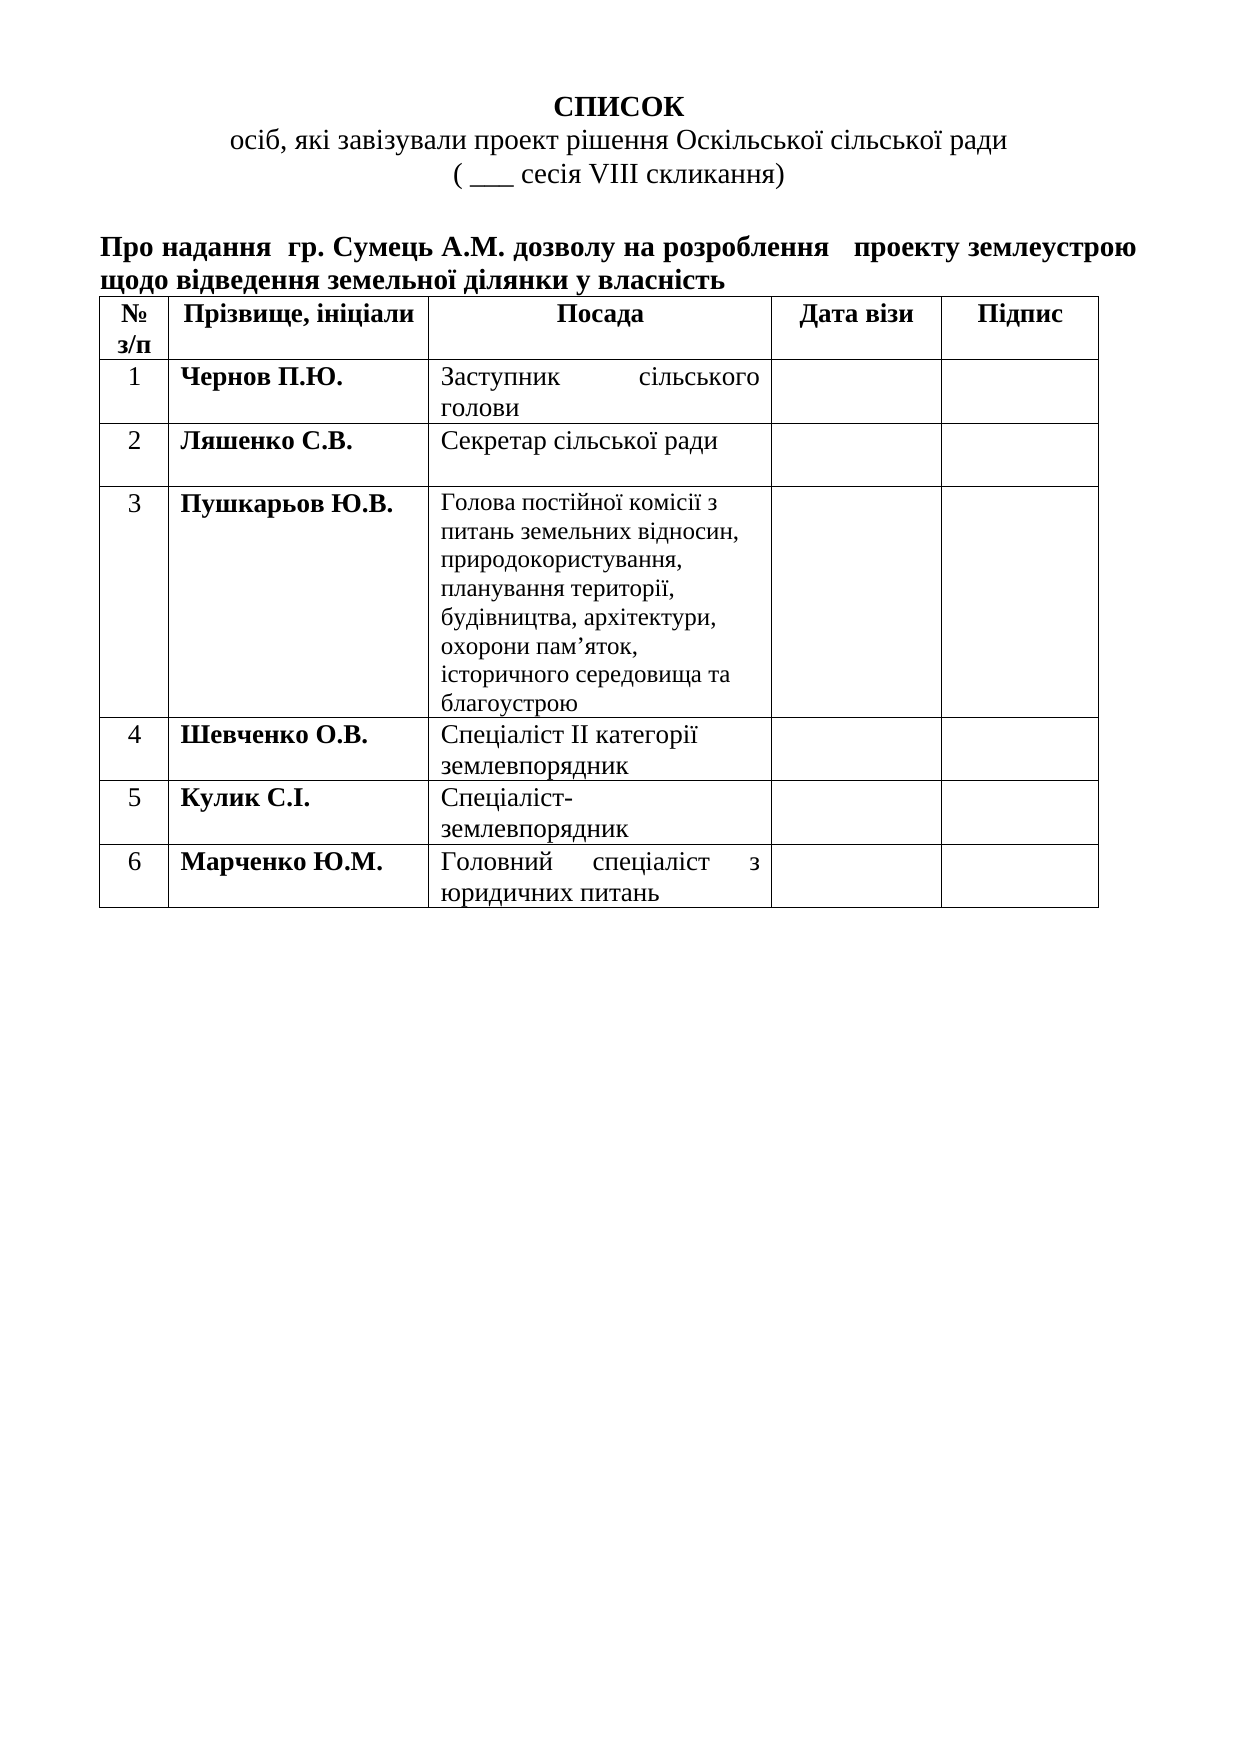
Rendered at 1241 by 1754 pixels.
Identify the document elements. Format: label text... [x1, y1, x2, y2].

table_cell 4 [100, 718, 168, 780]
table_cell Шевченко О.В. [169, 718, 428, 780]
table_cell [772, 424, 941, 486]
table_cell 6 [100, 845, 168, 907]
table_header № з/п [100, 297, 168, 359]
table_header Посада [429, 297, 771, 359]
table_cell Чернов П.Ю. [169, 360, 428, 423]
table_cell 1 [100, 360, 168, 423]
table_cell Кулик С.І. [169, 781, 428, 844]
table_cell [942, 424, 1098, 486]
table_cell [942, 360, 1098, 423]
table_cell Головний спеціаліст з юридичних питань [429, 845, 771, 907]
table_cell Секретар сільської ради [429, 424, 771, 486]
table_cell Марченко Ю.М. [169, 845, 428, 907]
table_cell Заступник сільського голови [429, 360, 771, 423]
text Про надання гр. Сумець А.М. дозволу на розроблення проекту землеустрою щодо відведення земельної ділянки у власність [100, 229, 1137, 296]
text осіб, які завізували проект рішення Оскільської сільської ради [100, 122, 1137, 156]
text СПИСОК [100, 89, 1137, 122]
table_cell Пушкарьов Ю.В. [169, 487, 428, 717]
table_cell [942, 718, 1098, 780]
table_cell [942, 781, 1098, 844]
table_header Підпис [942, 297, 1098, 359]
table_cell [772, 781, 941, 844]
table_cell Голова постійної комісії з питань земельних відносин, природокористування, планування території, будівництва, архітектури, охорони пам’яток, історичного середовища та благоустрою [429, 487, 771, 717]
table_cell Спеціаліст- землевпорядник [429, 781, 771, 844]
table_header Прізвище, ініціали [169, 297, 428, 359]
table_cell [772, 718, 941, 780]
table_cell Спеціаліст ІІ категорії землевпорядник [429, 718, 771, 780]
table_header Дата візи [772, 297, 941, 359]
table_cell [772, 487, 941, 717]
table_cell [772, 845, 941, 907]
table_cell [942, 487, 1098, 717]
text ( ___ сесія VIІІ скликання) [100, 156, 1137, 189]
table_cell 5 [100, 781, 168, 844]
table_cell [772, 360, 941, 423]
table_cell 2 [100, 424, 168, 486]
table_cell Ляшенко С.В. [169, 424, 428, 486]
table_cell [942, 845, 1098, 907]
table_cell 3 [100, 487, 168, 717]
